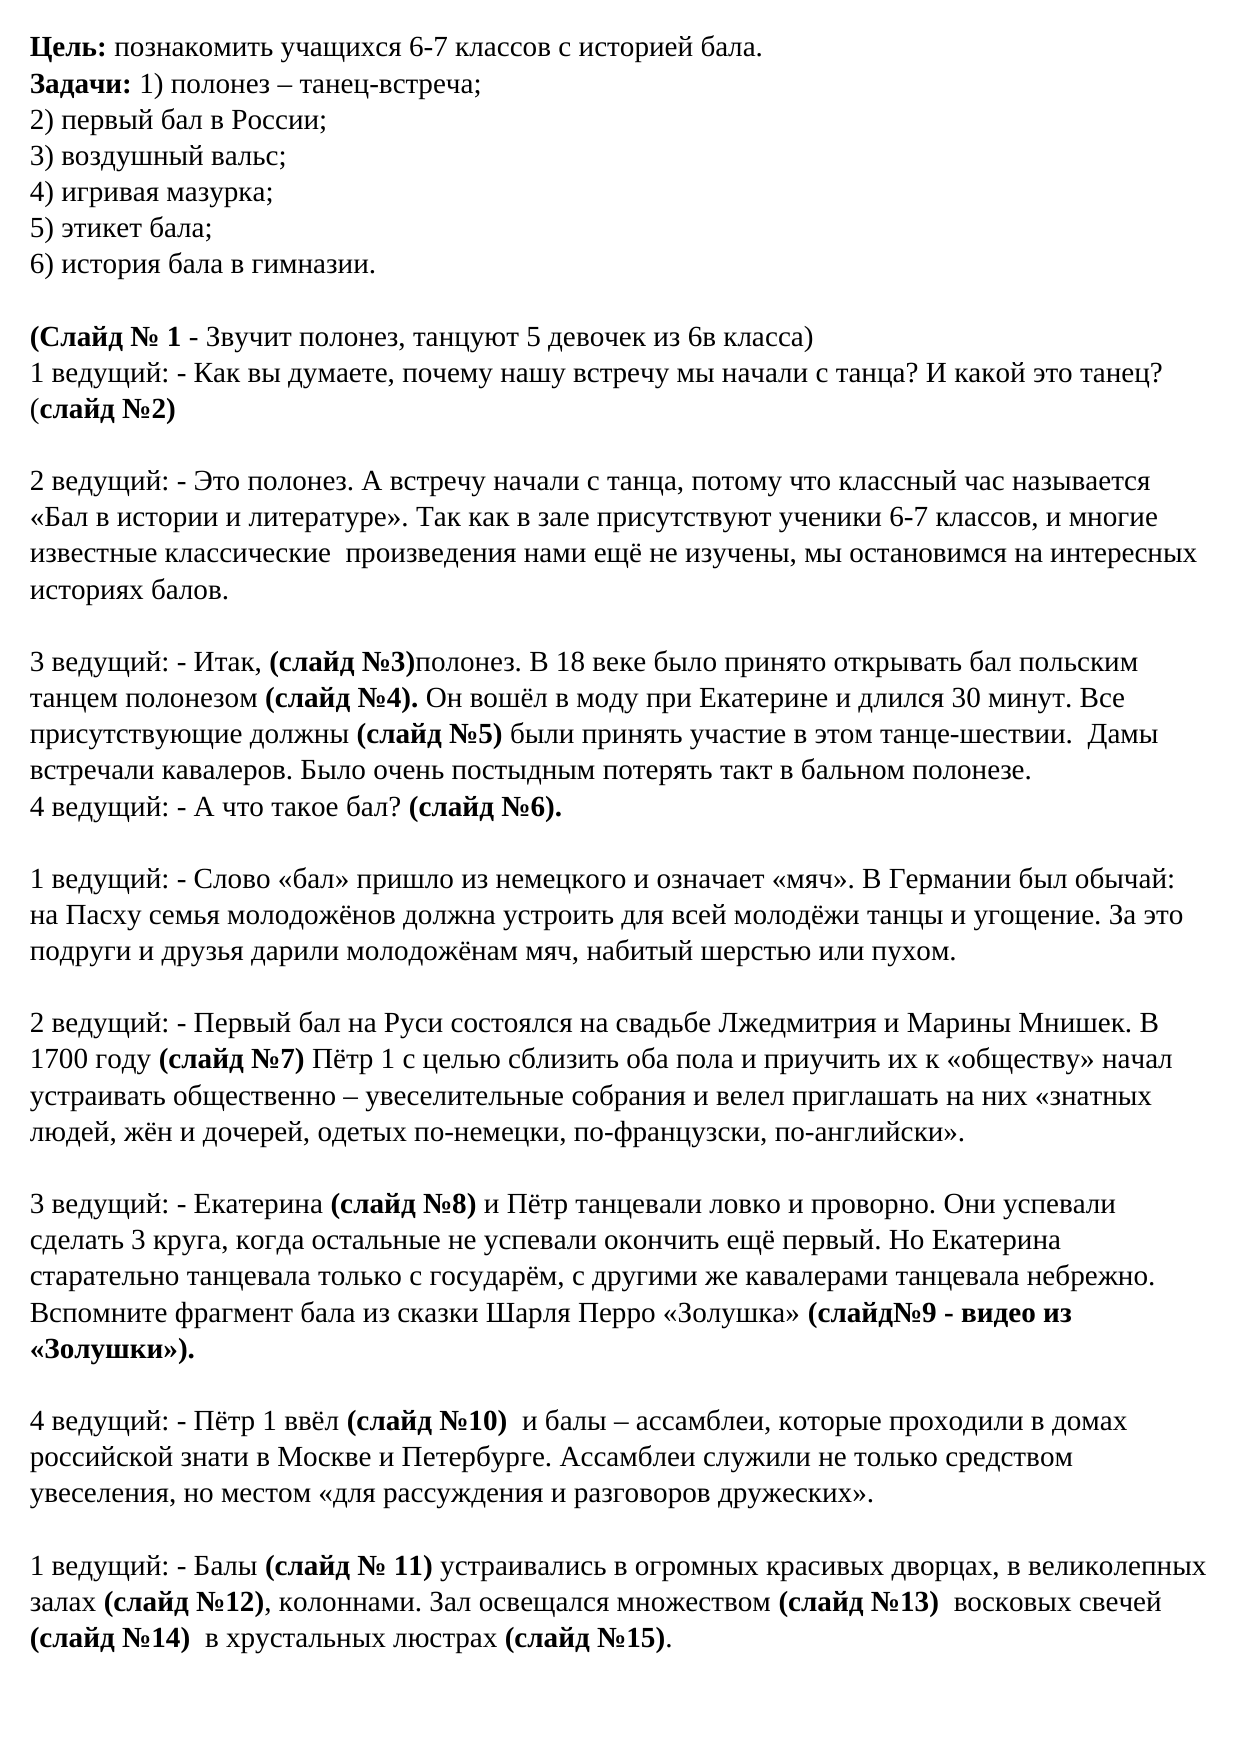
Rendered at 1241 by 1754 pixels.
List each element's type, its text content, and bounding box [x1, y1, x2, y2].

text 3 ведущий: - Итак, (слайд №3)полонез. В 18 веке было принято открывать бал польским танцем полонезом (слайд №4). Он вошёл в моду при Екатерине и длился 30 минут. Все присутствующие должны (слайд №5) были принять участие в этом танце-шествии. Дамы встречали кавалеров. Было очень постыдным потерять такт в бальном полонезе. [29, 644, 1211, 786]
text 3) воздушный вальс; [29, 138, 1211, 172]
text 2 ведущий: - Это полонез. А встречу начали с танца, потому что классный час называется «Бал в истории и литературе». Так как в зале присутствуют ученики 6-7 классов, и многие известные классические произведения нами ещё не изучены, мы остановимся на интересных историях балов. [29, 463, 1211, 605]
text 5) этикет бала; [29, 210, 1211, 244]
text 6) история бала в гимназии. [29, 246, 1211, 280]
text Цель: познакомить учащихся 6-7 классов с историей бала. [29, 29, 1211, 63]
text 4) игривая мазурка; [29, 174, 1211, 208]
text 4 ведущий: - Пётр 1 ввёл (слайд №10) и балы – ассамблеи, которые проходили в домах российской знати в Москве и Петербурге. Ассамблеи служили не только средством увеселения, но местом «для рассуждения и разговоров дружеских». [29, 1403, 1211, 1509]
text 4 ведущий: - А что такое бал? (слайд №6). [29, 789, 1211, 822]
text 1 ведущий: - Балы (слайд № 11) устраивались в огромных красивых дворцах, в великолепных залах (слайд №12), колоннами. Зал освещался множеством (слайд №13) восковых свечей (слайд №14) в хрустальных люстрах (слайд №15). [29, 1548, 1211, 1653]
text 2 ведущий: - Первый бал на Руси состоялся на свадьбе Лжедмитрия и Марины Мнишек. В 1700 году (слайд №7) Пётр 1 с целью сблизить оба пола и приучить их к «обществу» начал устраивать общественно – увеселительные собрания и велел приглашать на них «знатных людей, жён и дочерей, одетых по-немецки, по-французски, по-английски». [29, 1006, 1211, 1147]
text (Слайд № 1 - Звучит полонез, танцуют 5 девочек из 6в класса) [29, 319, 1211, 352]
text 1 ведущий: - Как вы думаете, почему нашу встречу мы начали с танца? И какой это танец? (слайд №2) [29, 355, 1211, 424]
text 3 ведущий: - Екатерина (слайд №8) и Пётр танцевали ловко и проворно. Они успевали сделать 3 круга, когда остальные не успевали окончить ещё первый. Но Екатерина старательно танцевала только с государём, с другими же кавалерами танцевала небрежно. Вспомните фрагмент бала из сказки Шарля Перро «Золушка» (слайд№9 - видео из «Золушки»). [29, 1186, 1211, 1364]
text 1 ведущий: - Слово «бал» пришло из немецкого и означает «мяч». В Германии был обычай: на Пасху семья молодожёнов должна устроить для всей молодёжи танцы и угощение. За это подруги и друзья дарили молодожёнам мяч, набитый шерстью или пухом. [29, 861, 1211, 967]
text Задачи: 1) полонез – танец-встреча; [29, 66, 1211, 99]
text 2) первый бал в России; [29, 102, 1211, 135]
